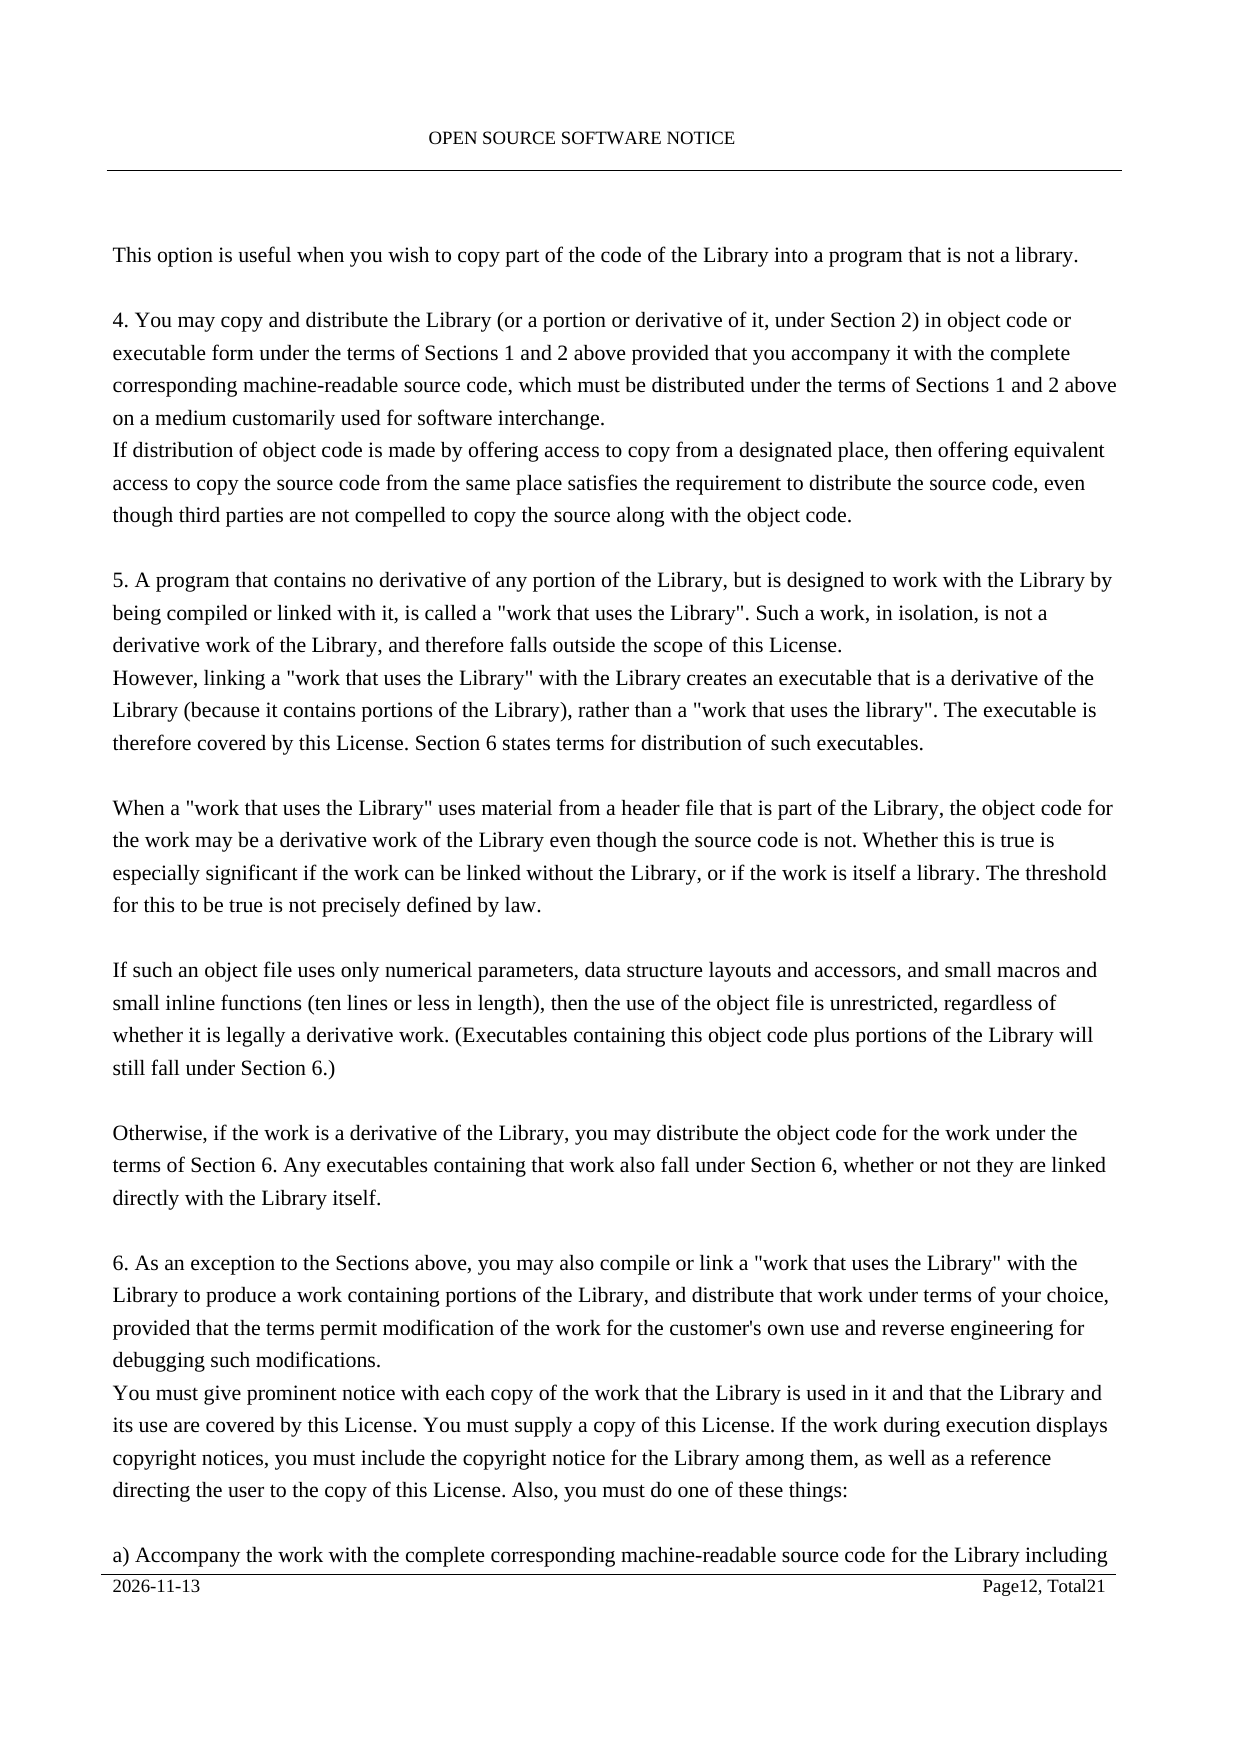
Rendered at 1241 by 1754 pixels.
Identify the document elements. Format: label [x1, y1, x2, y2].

text [112, 206, 1128, 1571]
